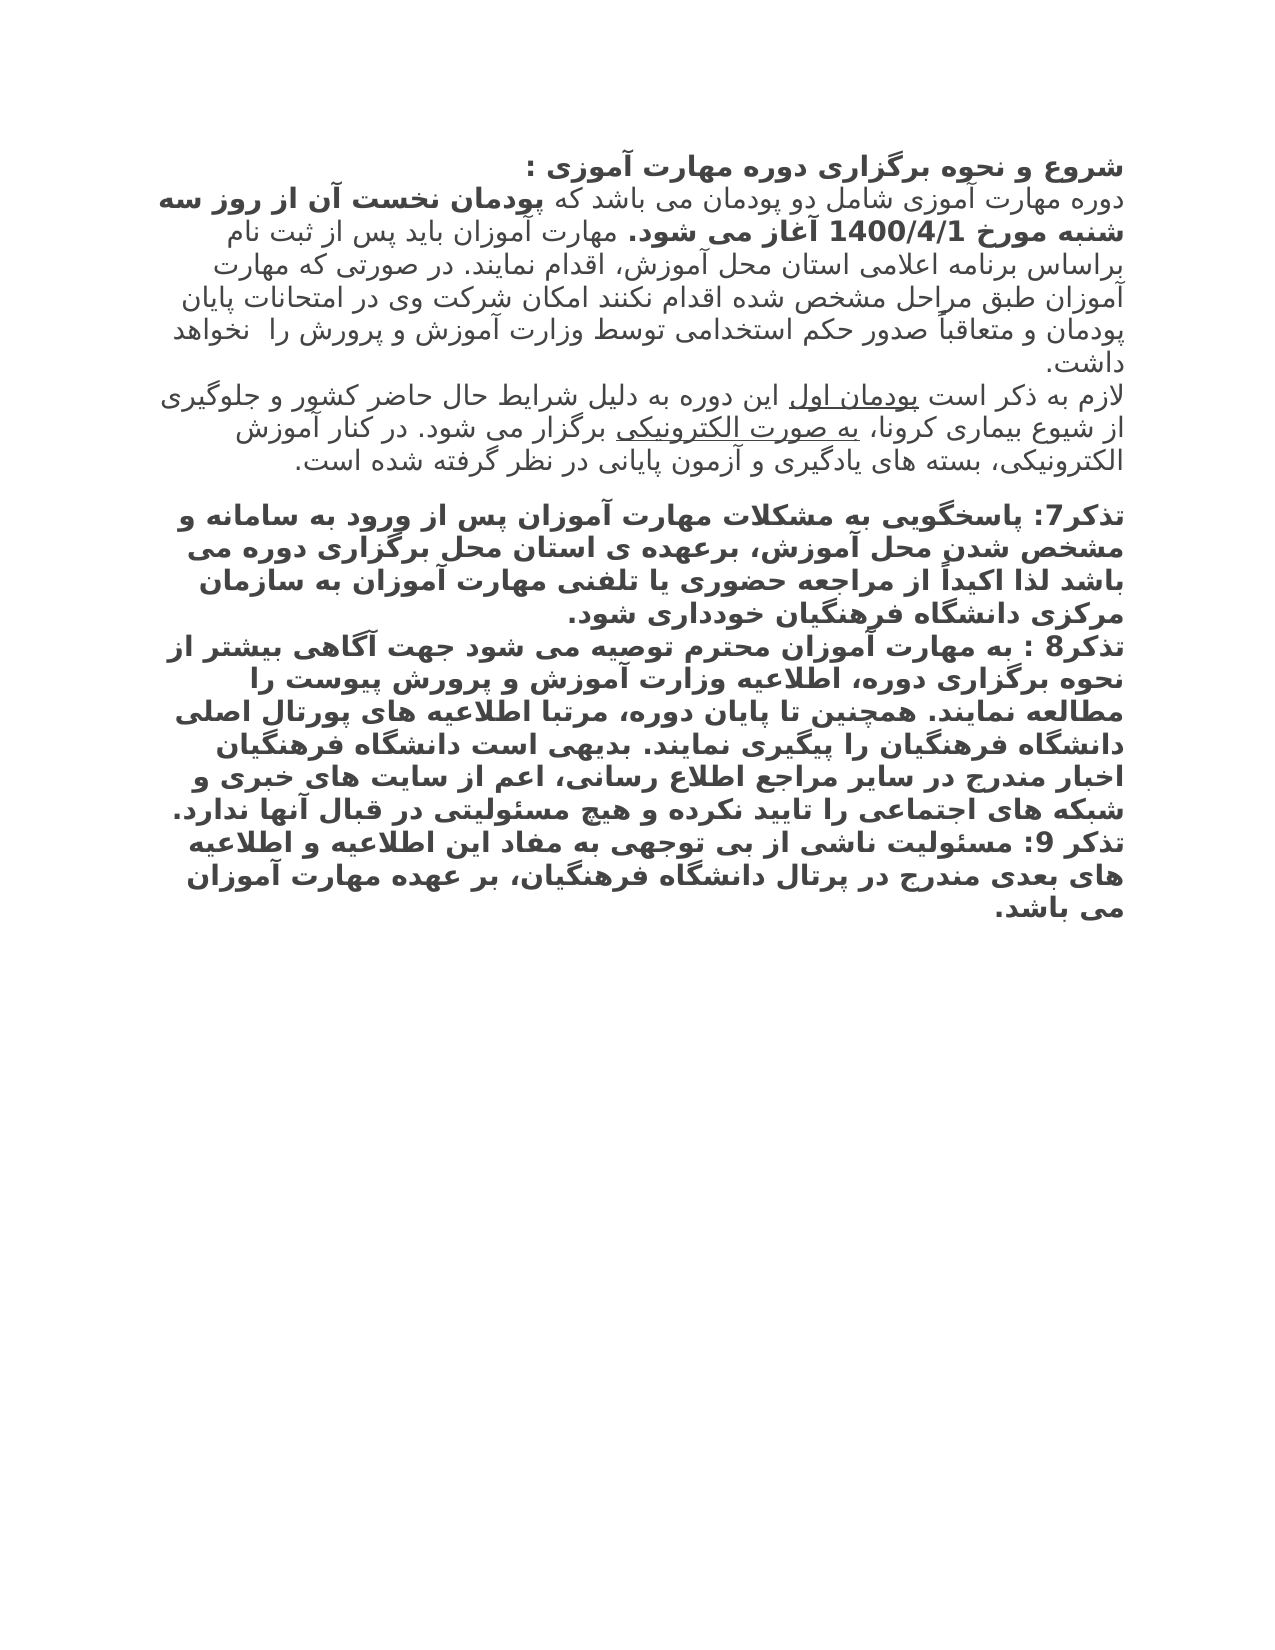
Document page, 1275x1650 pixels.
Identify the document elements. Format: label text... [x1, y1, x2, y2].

text دوره مهارت آموزی شامل دو پودمان می باشد که پودمان نخست آن از روز سه شنبه مورخ 1400/4/1 آغاز می شود. مهارت آموزان باید پس از ثبت نام براساس برنامه اعلامی استان محل آموزش، اقدام نمایند. در صورتی که مهارت آموزان طبق مراحل مشخص شده اقدام نکنند امکان شرکت وی در امتحانات پایان پودمان و متعاقباً صدور حکم استخدامی توسط وزارت آموزش و پرورش را نخواهد داشت. [150, 183, 1125, 379]
text تذکر8 : به مهارت آموزان محترم توصیه می شود جهت آگاهی بیشتر از نحوه برگزاری دوره، اطلاعیه وزارت آموزش و پرورش پیوست را مطالعه نمایند. همچنین تا پایان دوره، مرتبا اطلاعیه های پورتال اصلی دانشگاه فرهنگیان را پیگیری نمایند. بدیهی است دانشگاه فرهنگیان اخبار مندرج در سایر مراجع اطلاع رسانی، اعم از سایت های خبری و شبکه های اجتماعی را تایید نکرده و هیچ مسئولیتی در قبال آنها ندارد. [150, 630, 1125, 826]
text تذکر 9: مسئولیت ناشی از بی توجهی به مفاد این اطلاعیه و اطلاعیه های بعدی مندرج در پرتال دانشگاه فرهنگیان، بر عهده مهارت آموزان می باشد. [150, 826, 1125, 924]
text لازم به ذکر است پودمان اول این دوره به دلیل شرایط حال حاضر کشور و جلوگیری از شیوع بیماری کرونا، به صورت الکترونیکی برگزار می شود. در کنار آموزش الکترونیکی، بسته های یادگیری و آزمون پایانی در نظر گرفته شده است. [150, 379, 1125, 477]
text تذکر7: پاسخگویی به مشکلات مهارت آموزان پس از ورود به سامانه و مشخص شدن محل آموزش، برعهده ی استان محل برگزاری دوره می باشد لذا اکیداً از مراجعه حضوری یا تلفنی مهارت آموزان به سازمان مرکزی دانشگاه فرهنگیان خودداری شود. [150, 499, 1125, 630]
text شروع و نحوه برگزاری دوره مهارت آموزی : [150, 150, 1125, 183]
